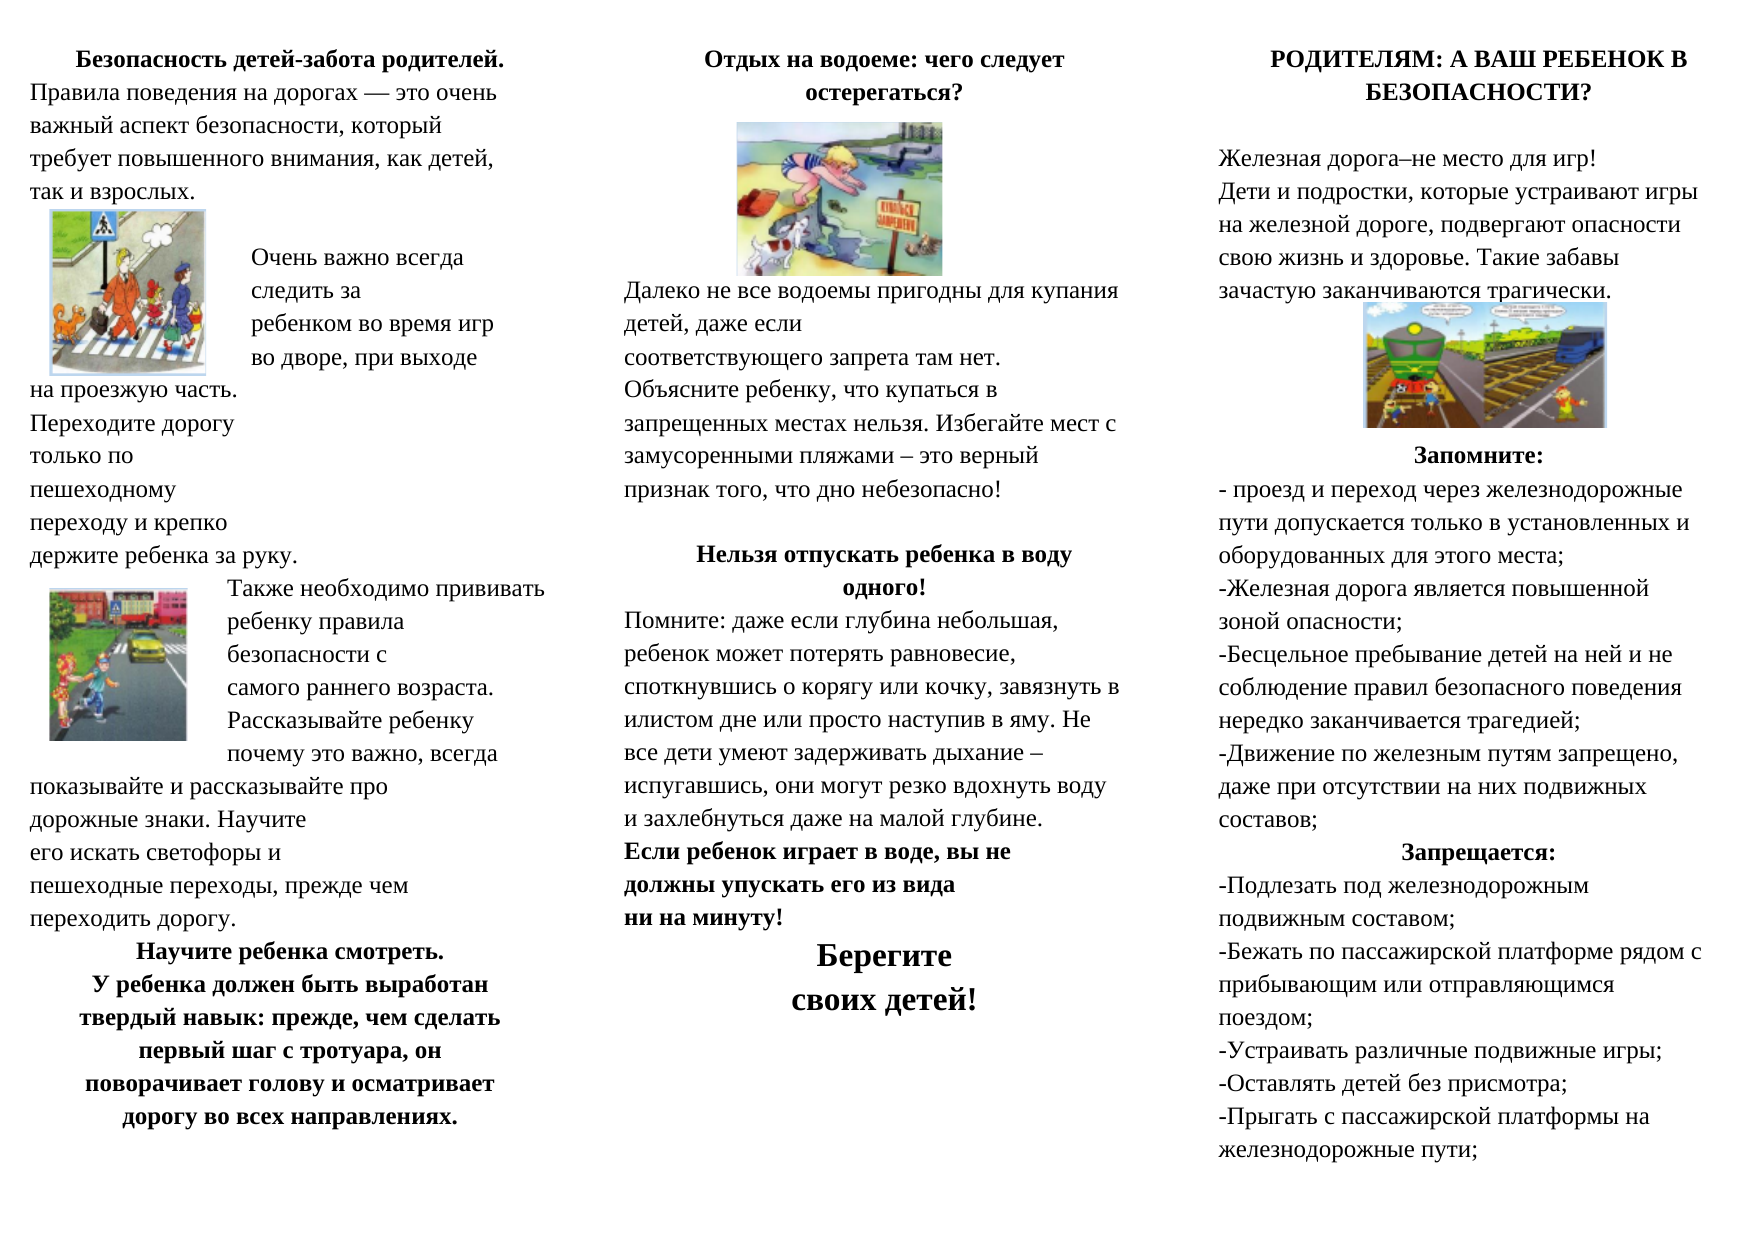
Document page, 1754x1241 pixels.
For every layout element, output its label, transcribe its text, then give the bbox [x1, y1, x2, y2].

text пути допускается только в установленных и [1218, 507, 1739, 535]
text Запомните: [1218, 441, 1739, 469]
text остерегаться? [624, 77, 1144, 106]
text Железная дорога–не место для игр! [1218, 143, 1739, 172]
text ребенок может потерять равновесие, [624, 638, 1144, 667]
text Отдых на водоеме: чего следует [624, 44, 1144, 73]
text требует повышенного внимания, как детей, [29, 143, 550, 172]
text соответствующего запрета там нет. [624, 342, 1144, 370]
text Если ребенок играет в воде, вы не [624, 836, 1144, 865]
text -Железная дорога является повышенной [1218, 573, 1739, 601]
text дорогу во всех направлениях. [29, 1101, 550, 1130]
text почему это важно, всегда [153, 738, 550, 767]
text своих детей! [624, 979, 1144, 1017]
text соблюдение правил безопасного поведения [1218, 672, 1739, 701]
text -Прыгать с пассажирской платформы на [1218, 1101, 1739, 1130]
text железнодорожные пути; [1218, 1134, 1739, 1195]
text оборудованных для этого места; [1218, 540, 1739, 568]
text даже при отсутствии на них подвижных [1218, 771, 1739, 799]
text следить за [177, 276, 550, 304]
text -Подлезать под железнодорожным [1218, 870, 1739, 899]
text запрещенных местах нельзя. Избегайте мест с [624, 408, 1144, 436]
text во дворе, при выходе [177, 342, 550, 370]
text показывайте и рассказывайте про [29, 771, 550, 799]
text поездом; [1218, 1002, 1739, 1031]
text важный аспект безопасности, который [29, 110, 550, 139]
text на железной дороге, подвергают опасности [1218, 209, 1739, 238]
text ни на минуту! [624, 902, 1144, 931]
text Также необходимо прививать ребенку правила безопасности с [227, 573, 550, 667]
text замусоренными пляжами – это верный [624, 441, 1144, 469]
text переходу и крепко [29, 507, 550, 535]
text -Бесцельное пребывание детей на ней и не [1218, 639, 1739, 667]
text первый шаг с тротуара, он [29, 1035, 550, 1064]
text прибывающим или отправляющимся [1218, 969, 1739, 998]
text свою жизнь и здоровье. Такие забавы [1218, 242, 1739, 271]
text твердый навык: прежде, чем сделать [29, 1002, 550, 1031]
text зачастую заканчиваются трагически. [1218, 276, 1739, 304]
text все дети умеют задерживать дыхание – [624, 737, 1144, 766]
text пешеходные переходы, прежде чем [29, 870, 550, 899]
text Помните: даже если глубина небольшая, [624, 605, 1144, 634]
text так и взрослых. [29, 176, 550, 205]
text Берегите [624, 935, 1144, 973]
text Безопасность детей-забота родителей. [29, 44, 550, 73]
text илистом дне или просто наступив в яму. Не [624, 704, 1144, 733]
picture [49, 588, 188, 741]
text Далеко не все водоемы пригодны для купания [624, 276, 1144, 304]
text Запрещается: [1218, 837, 1739, 866]
text -Оставлять детей без присмотра; [1218, 1068, 1739, 1097]
text зоной опасности; [1218, 606, 1739, 634]
text признак того, что дно небезопасно! [624, 474, 1144, 502]
picture [1363, 302, 1608, 428]
text У ребенка должен быть выработан [29, 969, 550, 998]
text -Бежать по пассажирской платформе рядом с [1218, 936, 1739, 965]
text Переходите дорогу [29, 408, 550, 436]
text одного! [624, 572, 1144, 601]
text и захлебнуться даже на малой глубине. [624, 803, 1144, 832]
text - проезд и переход через железнодорожные [1218, 474, 1739, 502]
text составов; [1218, 804, 1739, 833]
text РОДИТЕЛЯМ: А ВАШ РЕБЕНОК В [1218, 44, 1739, 73]
text детей, даже если [624, 308, 1144, 337]
text Научите ребенка смотреть. [29, 936, 550, 965]
text Правила поведения на дорогах — это очень [29, 77, 550, 106]
text Очень важно всегда [177, 242, 550, 271]
text должны упускать его из вида [624, 869, 1144, 898]
text испугавшись, они могут резко вдохнуть воду [624, 770, 1144, 799]
text держите ребенка за руку. [29, 540, 550, 568]
picture [49, 209, 207, 374]
text Дети и подростки, которые устраивают игры [1218, 176, 1739, 205]
text подвижным составом; [1218, 903, 1739, 932]
text пешеходному [29, 474, 550, 502]
text переходить дорогу. [29, 903, 550, 932]
text -Движение по железным путям запрещено, [1218, 738, 1739, 767]
text -Устраивать различные подвижные игры; [1218, 1035, 1739, 1064]
text БЕЗОПАСНОСТИ? [1218, 77, 1739, 106]
text поворачивает голову и осматривает [29, 1068, 550, 1097]
text споткнувшись о корягу или кочку, завязнуть в [624, 671, 1144, 700]
text его искать светофоры и [29, 837, 550, 866]
text Объясните ребенку, что купаться в [624, 374, 1144, 403]
text только по [29, 441, 550, 469]
text ребенком во время игр [177, 308, 550, 337]
text на проезжую часть. [29, 374, 550, 403]
picture [736, 122, 943, 276]
text самого раннего возраста. [177, 672, 550, 701]
text нередко заканчивается трагедией; [1218, 705, 1739, 733]
text Рассказывайте ребенку [153, 705, 550, 733]
text Нельзя отпускать ребенка в воду [624, 539, 1144, 568]
text дорожные знаки. Научите [29, 804, 550, 833]
